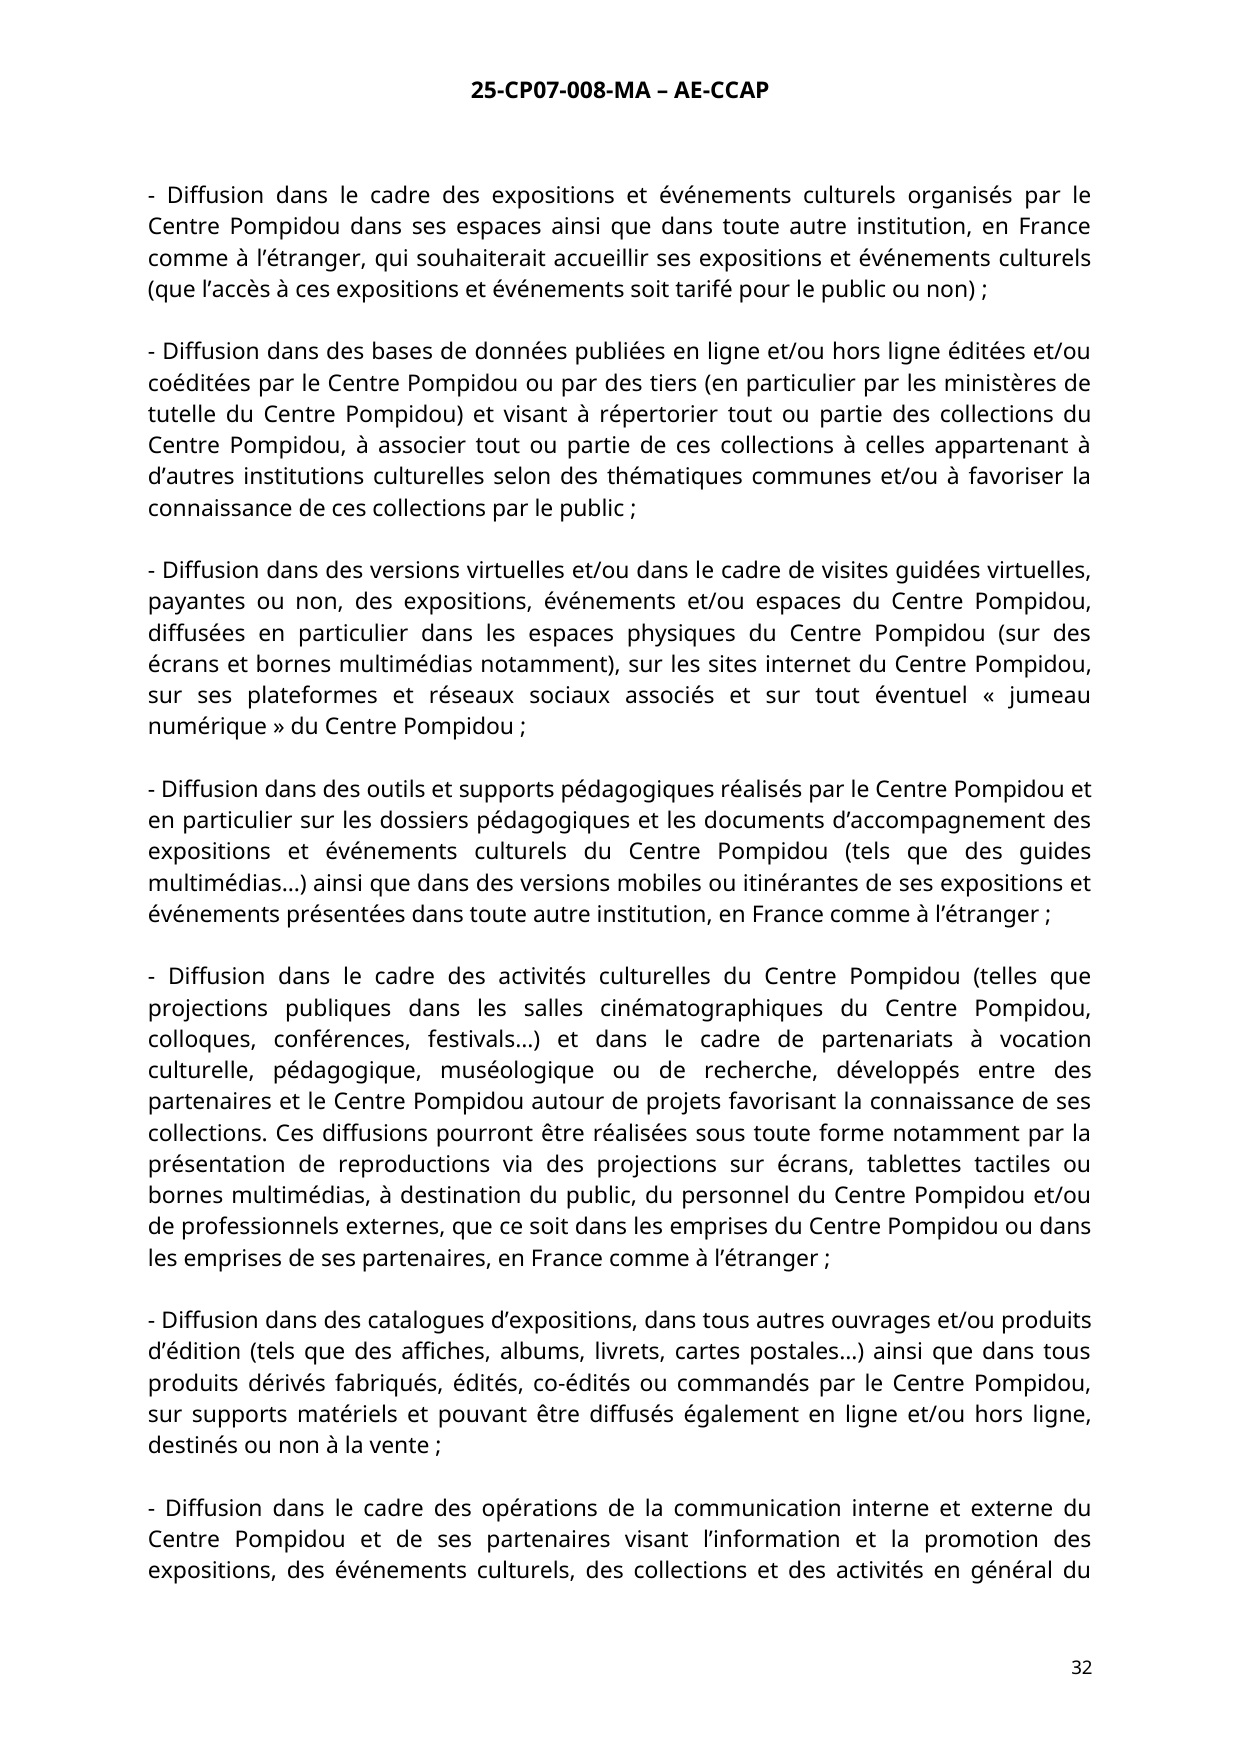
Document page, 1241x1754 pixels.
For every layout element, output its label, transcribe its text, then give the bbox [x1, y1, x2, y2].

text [148, 1491, 1092, 1585]
text - Diffusion dans le cadre des expositions et événements culturels organisés par le Centre Pompidou dans ses espaces ainsi que dans toute autre institution, en France comme à l’étranger, qui souhaiterait accueillir ses expositions et événements culturels (que l’accès à ces expositions et événements soit tarifé pour le public ou non) ; [148, 179, 1092, 304]
text - Diffusion dans des bases de données publiées en ligne et/ou hors ligne éditées et/ou coéditées par le Centre Pompidou ou par des tiers (en particulier par les ministères de tutelle du Centre Pompidou) et visant à répertorier tout ou partie des collections du Centre Pompidou, à associer tout ou partie de ces collections à celles appartenant à d’autres institutions culturelles selon des thématiques communes et/ou à favoriser la connaissance de ces collections par le public ; [148, 335, 1092, 523]
text - Diffusion dans des outils et supports pédagogiques réalisés par le Centre Pompidou et en particulier sur les dossiers pédagogiques et les documents d’accompagnement des expositions et événements culturels du Centre Pompidou (tels que des guides multimédias…) ainsi que dans des versions mobiles ou itinérantes de ses expositions et événements présentées dans toute autre institution, en France comme à l’étranger ; [148, 773, 1092, 929]
text - Diffusion dans le cadre des activités culturelles du Centre Pompidou (telles que projections publiques dans les salles cinématographiques du Centre Pompidou, colloques, conférences, festivals…) et dans le cadre de partenariats à vocation culturelle, pédagogique, muséologique ou de recherche, développés entre des partenaires et le Centre Pompidou autour de projets favorisant la connaissance de ses collections. Ces diffusions pourront être réalisées sous toute forme notamment par la présentation de reproductions via des projections sur écrans, tablettes tactiles ou bornes multimédias, à destination du public, du personnel du Centre Pompidou et/ou de professionnels externes, que ce soit dans les emprises du Centre Pompidou ou dans les emprises de ses partenaires, en France comme à l’étranger ; [148, 960, 1092, 1273]
text - Diffusion dans des catalogues d’expositions, dans tous autres ouvrages et/ou produits d’édition (tels que des affiches, albums, livrets, cartes postales…) ainsi que dans tous produits dérivés fabriqués, édités, co-édités ou commandés par le Centre Pompidou, sur supports matériels et pouvant être diffusés également en ligne et/ou hors ligne, destinés ou non à la vente ; [148, 1304, 1092, 1460]
text - Diffusion dans des versions virtuelles et/ou dans le cadre de visites guidées virtuelles, payantes ou non, des expositions, événements et/ou espaces du Centre Pompidou, diffusées en particulier dans les espaces physiques du Centre Pompidou (sur des écrans et bornes multimédias notamment), sur les sites internet du Centre Pompidou, sur ses plateformes et réseaux sociaux associés et sur tout éventuel « jumeau numérique » du Centre Pompidou ; [148, 554, 1092, 741]
